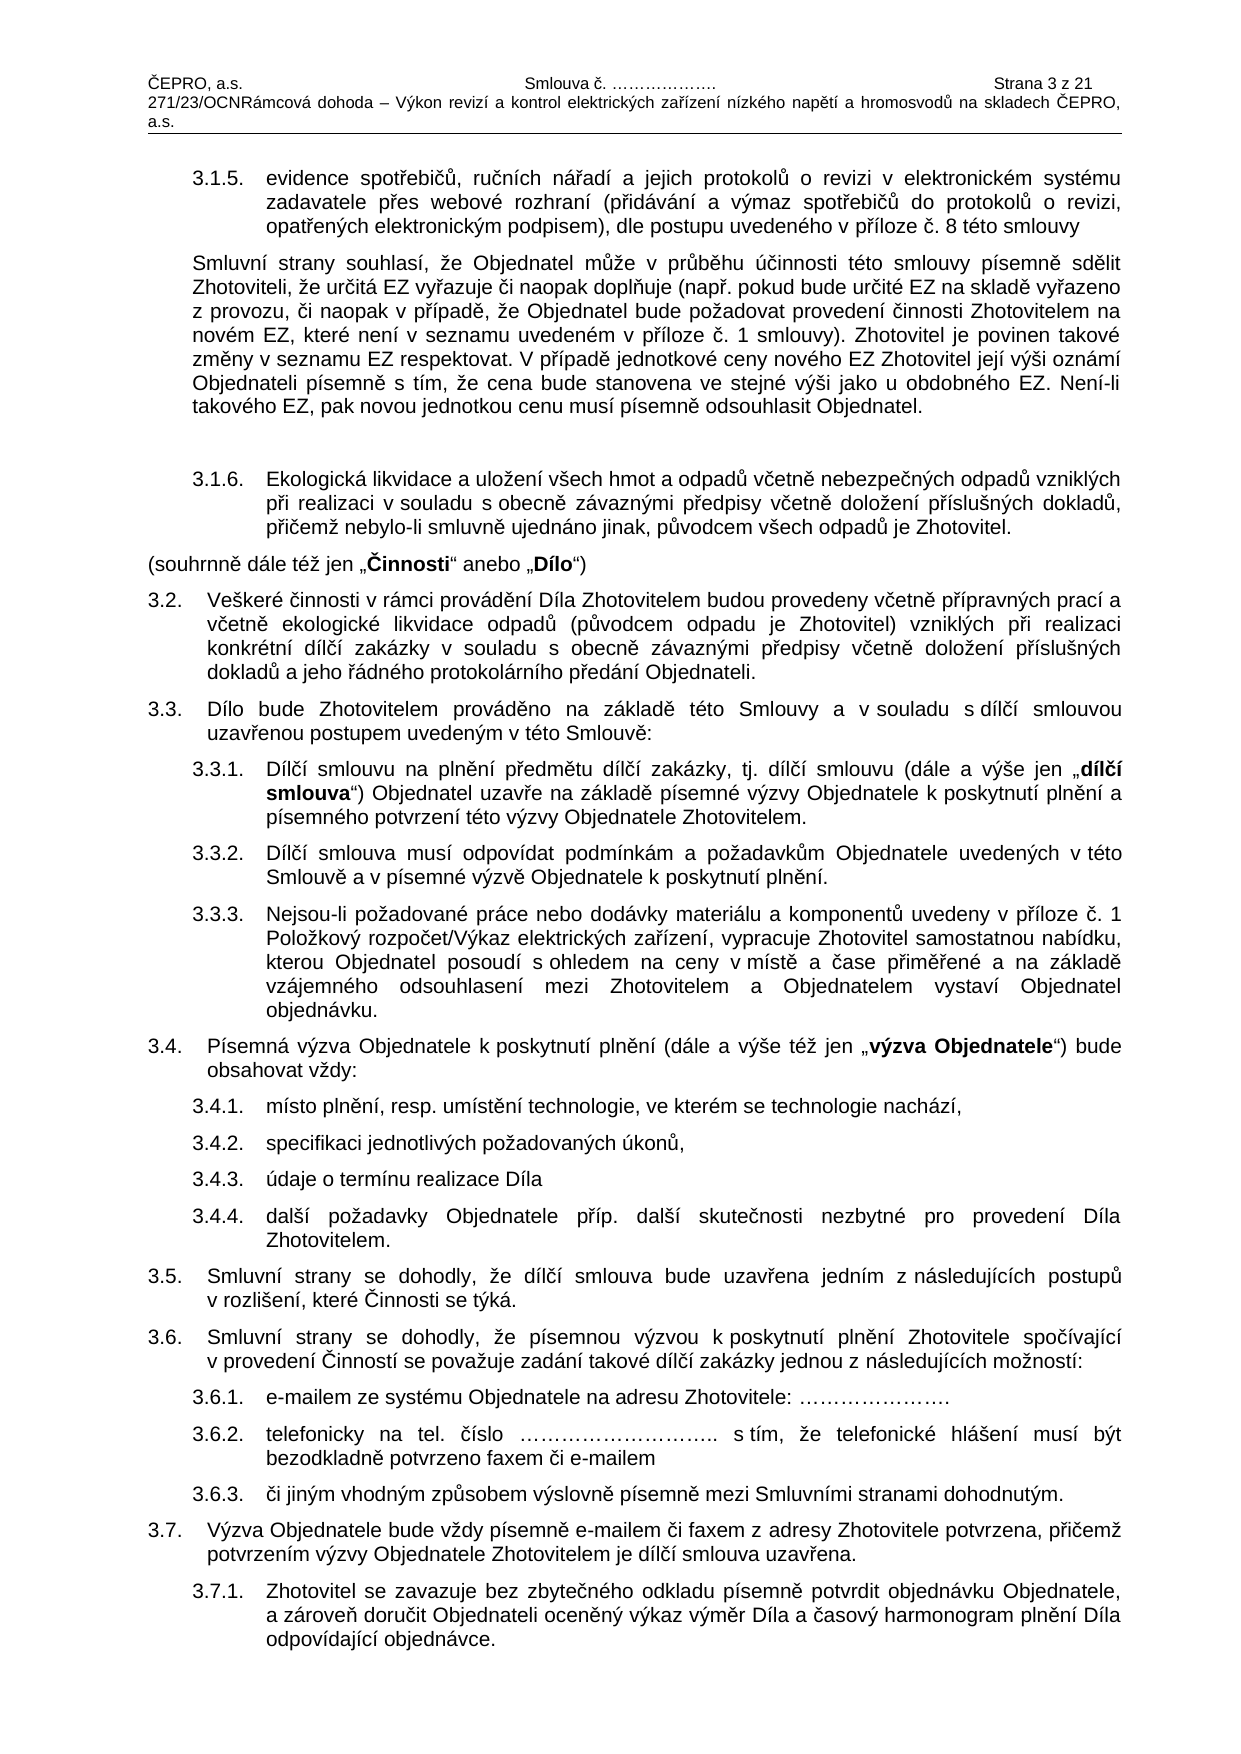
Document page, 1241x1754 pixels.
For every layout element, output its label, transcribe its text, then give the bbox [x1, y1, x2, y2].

text Ekologická likvidace a uložení všech hmot a odpadů včetně nebezpečných odpadů vzniklých při realizaci v souladu s obecně závaznými předpisy včetně doložení příslušných dokladů, přičemž nebylo-li smluvně ujednáno jinak, původcem všech odpadů je Zhotovitel. [192, 467, 1122, 539]
text Písemná výzva Objednatele k poskytnutí plnění (dále a výše též jen „výzva Objednatele“) bude obsahovat vždy: [148, 1034, 1122, 1082]
text Výzva Objednatele bude vždy písemně e-mailem či faxem z adresy Zhotovitele potvrzena, přičemž potvrzením výzvy Objednatele Zhotovitelem je dílčí smlouva uzavřena. [148, 1518, 1122, 1566]
text místo plnění, resp. umístění technologie, ve kterém se technologie nachází, [192, 1094, 1122, 1118]
text e-mailem ze systému Objednatele na adresu Zhotovitele: …………………. [192, 1385, 1122, 1409]
text či jiným vhodným způsobem výslovně písemně mezi Smluvními stranami dohodnutým. [192, 1482, 1122, 1506]
text Zhotovitel se zavazuje bez zbytečného odkladu písemně potvrdit objednávku Objednatele, a zároveň doručit Objednateli oceněný výkaz výměr Díla a časový harmonogram plnění Díla odpovídající objednávce. [192, 1579, 1122, 1651]
text Veškeré činnosti v rámci provádění Díla Zhotovitelem budou provedeny včetně přípravných prací a včetně ekologické likvidace odpadů (původcem odpadu je Zhotovitel) vzniklých při realizaci konkrétní dílčí zakázky v souladu s obecně závaznými předpisy včetně doložení příslušných dokladů a jeho řádného protokolárního předání Objednateli. [148, 588, 1122, 684]
text telefonicky na tel. číslo ……………………….. s tím, že telefonické hlášení musí být bezodkladně potvrzeno faxem či e-mailem [192, 1421, 1122, 1469]
text další požadavky Objednatele příp. další skutečnosti nezbytné pro provedení Díla Zhotovitelem. [192, 1204, 1122, 1252]
text Dílčí smlouvu na plnění předmětu dílčí zakázky, tj. dílčí smlouvu (dále a výše jen „dílčí smlouva“) Objednatel uzavře na základě písemné výzvy Objednatele k poskytnutí plnění a písemného potvrzení této výzvy Objednatele Zhotovitelem. [192, 757, 1122, 829]
text Dílčí smlouva musí odpovídat podmínkám a požadavkům Objednatele uvedených v této Smlouvě a v písemné výzvě Objednatele k poskytnutí plnění. [192, 841, 1122, 889]
text údaje o termínu realizace Díla [192, 1167, 1122, 1191]
text Smluvní strany se dohodly, že dílčí smlouva bude uzavřena jedním z následujících postupů v rozlišení, které Činnosti se týká. [148, 1264, 1122, 1312]
text Nejsou-li požadované práce nebo dodávky materiálu a komponentů uvedeny v příloze č. 1 Položkový rozpočet/Výkaz elektrických zařízení, vypracuje Zhotovitel samostatnou nabídku, kterou Objednatel posoudí s ohledem na ceny v místě a čase přiměřené a na základě vzájemného odsouhlasení mezi Zhotovitelem a Objednatelem vystaví Objednatel objednávku. [192, 902, 1122, 1021]
text Dílo bude Zhotovitelem prováděno na základě této Smlouvy a v souladu s dílčí smlouvou uzavřenou postupem uvedeným v této Smlouvě: [148, 696, 1122, 744]
text specifikaci jednotlivých požadovaných úkonů, [192, 1131, 1122, 1155]
text evidence spotřebičů, ručních nářadí a jejich protokolů o revizi v elektronickém systému zadavatele přes webové rozhraní (přidávání a výmaz spotřebičů do protokolů o revizi, opatřených elektronickým podpisem), dle postupu uvedeného v příloze č. 8 této smlouvy [192, 166, 1122, 238]
text (souhrnně dále též jen „Činnosti“ anebo „Dílo“) [148, 552, 1122, 576]
text Smluvní strany se dohodly, že písemnou výzvou k poskytnutí plnění Zhotovitele spočívající v provedení Činností se považuje zadání takové dílčí zakázky jednou z následujících možností: [148, 1324, 1122, 1372]
list Smluvní strany souhlasí, že Objednatel může v průběhu účinnosti této smlouvy písemně sdělit Zhotoviteli, že určitá EZ vyřazuje či naopak doplňuje (např. pokud bude určité EZ na skladě vyřazeno z provozu, či naopak v případě, že Objednatel bude požadovat provedení činnosti Zhotovitelem na novém EZ, které není v seznamu uvedeném v příloze č. 1 smlouvy). Zhotovitel je povinen takové změny v seznamu EZ respektovat. V případě jednotkové ceny nového EZ Zhotovitel její výši oznámí Objednateli písemně s tím, že cena bude stanovena ve stejné výši jako u obdobného EZ. Není-li takového EZ, pak novou jednotkou cenu musí písemně odsouhlasit Objednatel. [192, 251, 1122, 418]
